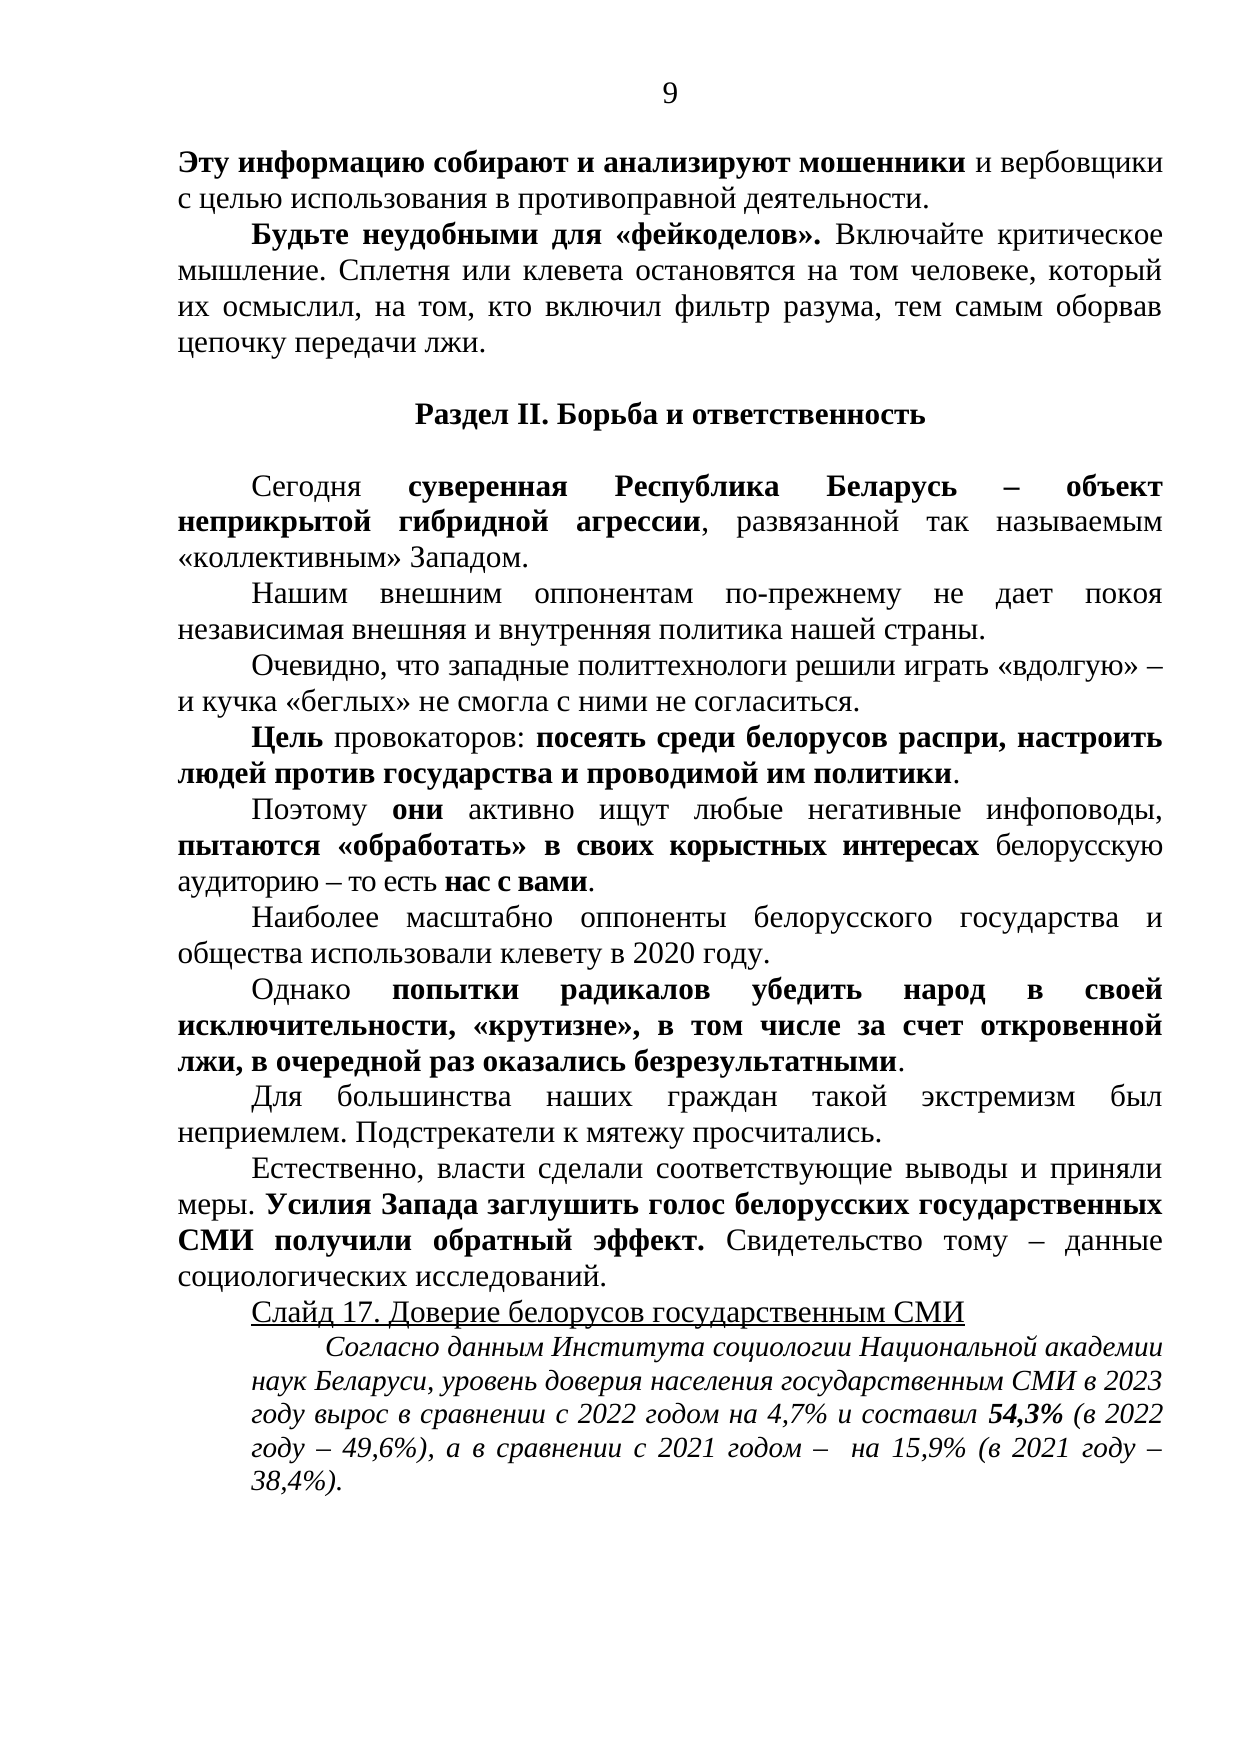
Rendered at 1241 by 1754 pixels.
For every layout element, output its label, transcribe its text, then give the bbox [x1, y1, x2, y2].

text Поэтому они активно ищут любые негативные инфоповоды, пытаются «обработать» в своих корыстных интересах белорусскую аудиторию – то есть нас с вами. [177, 790, 1163, 898]
text Естественно, власти сделали соответствующие выводы и приняли меры. Усилия Запада заглушить голос белорусских государственных СМИ получили обратный эффект. Свидетельство тому – данные социологических исследований. [177, 1149, 1163, 1293]
text Наиболее масштабно оппоненты белорусского государства и общества использовали клевету в 2020 году. [177, 898, 1163, 970]
text Однако попытки радикалов убедить народ в своей исключительности, «крутизне», в том числе за счет откровенной лжи, в очередной раз оказались безрезультатными. [177, 970, 1163, 1078]
text Слайд 17. Доверие белорусов государственным СМИ [177, 1293, 1163, 1329]
text Нашим внешним оппонентам по-прежнему не дает покоя независимая внешняя и внутренняя политика нашей страны. [177, 574, 1163, 646]
text Раздел II. Борьба и ответственность [177, 395, 1163, 431]
text Будьте неудобными для «фейкоделов». Включайте критическое мышление. Сплетня или клевета остановятся на том человеке, который их осмыслил, на том, кто включил фильтр разума, тем самым оборвав цепочку передачи лжи. [177, 215, 1163, 359]
text Очевидно, что западные политтехнологи решили играть «вдолгую» – и кучка «беглых» не смогла с ними не согласиться. [177, 646, 1163, 718]
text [177, 143, 1163, 215]
text Сегодня суверенная Республика Беларусь – объект неприкрытой гибридной агрессии, развязанной так называемым «коллективным» Западом. [177, 467, 1163, 574]
text Цель провокаторов: посеять среди белорусов распри, настроить людей против государства и проводимой им политики. [177, 718, 1163, 790]
text Для большинства наших граждан такой экстремизм был неприемлем. Подстрекатели к мятежу просчитались. [177, 1078, 1163, 1149]
text Согласно данным Института социологии Национальной академии наук Беларуси, уровень доверия населения государственным СМИ в 2023 году вырос в сравнении с 2022 годом на 4,7% и составил 54,3% (в 2022 году – 49,6%), а в сравнении с 2021 годом – на 15,9% (в 2021 году – 38,4%). [251, 1329, 1163, 1497]
